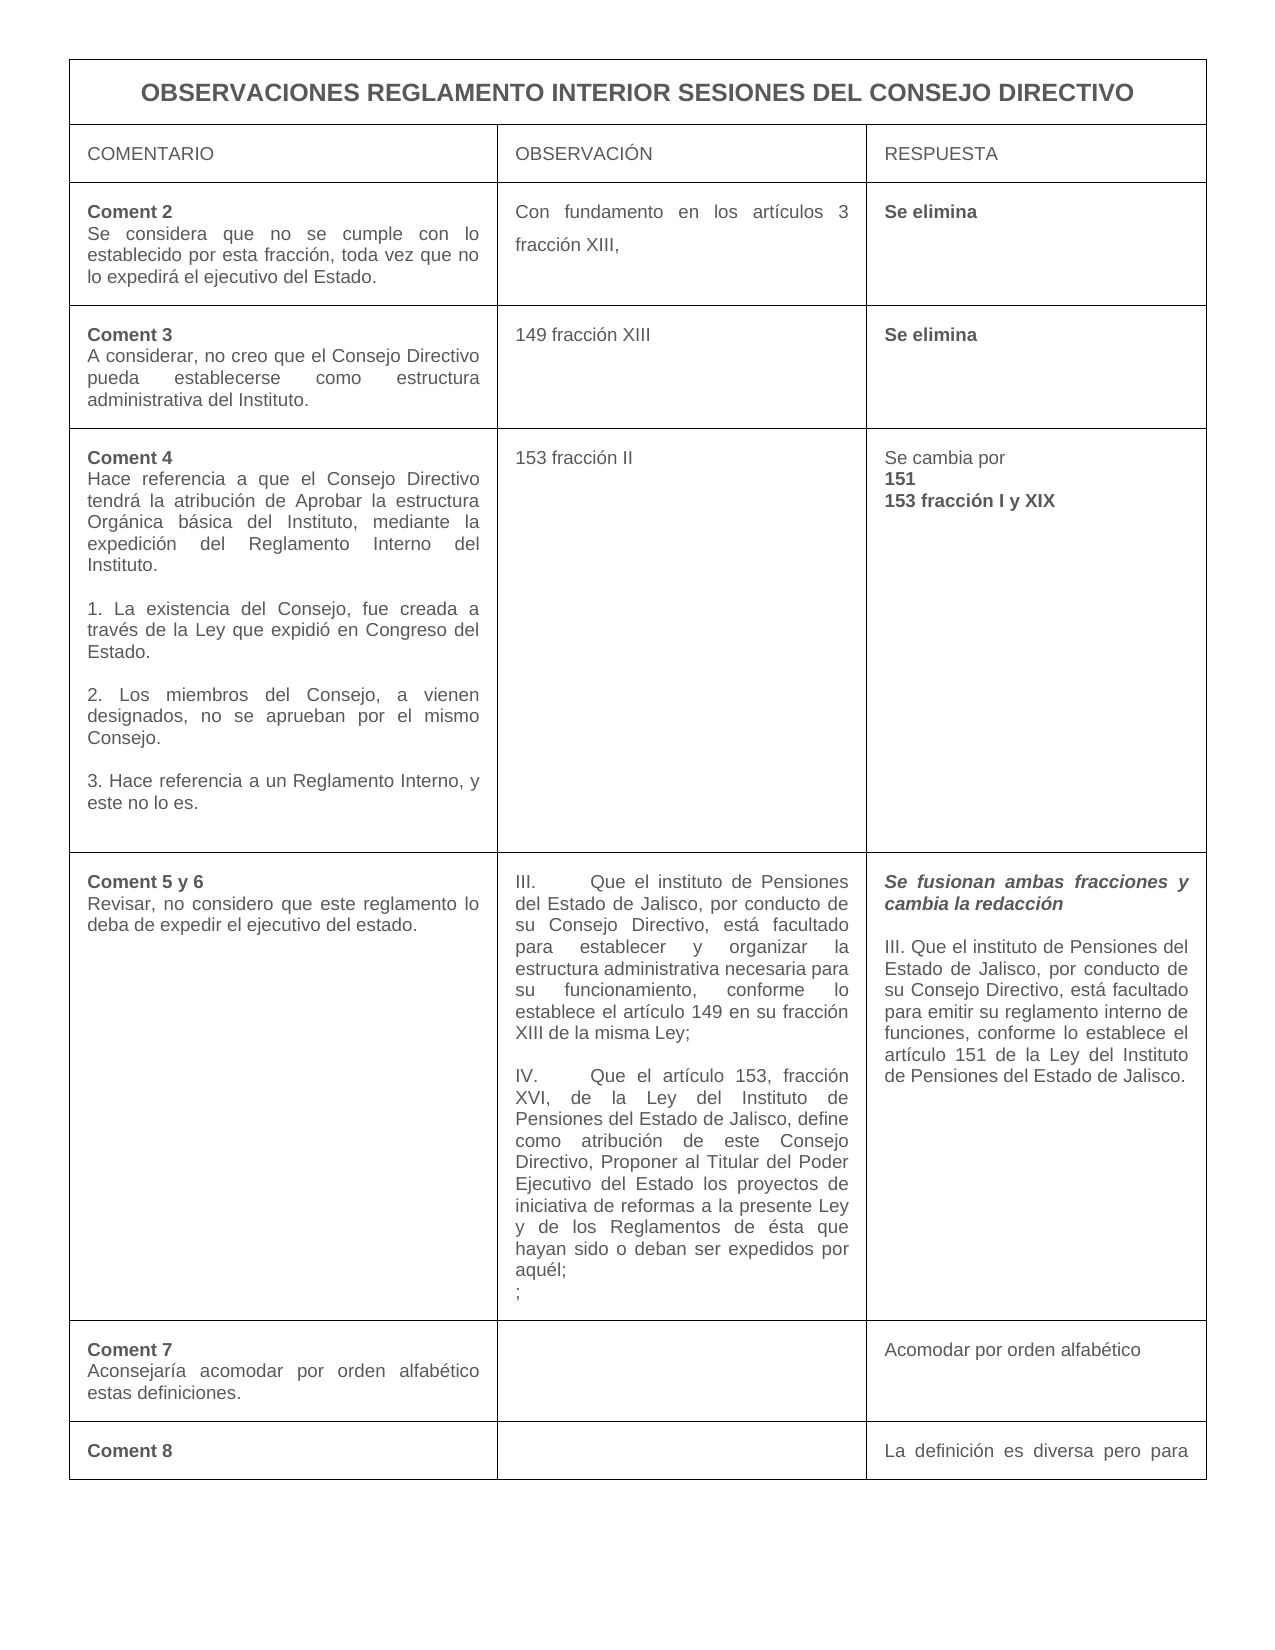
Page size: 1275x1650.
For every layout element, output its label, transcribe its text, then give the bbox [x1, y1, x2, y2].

table_cell Con fundamento en los artículos 3 fracción XIII, [498, 183, 866, 305]
table_cell Se elimina [867, 306, 1206, 428]
table_cell Acomodar por orden alfabético [867, 1321, 1206, 1421]
table_cell RESPUESTA [867, 125, 1206, 182]
table_cell Coment 4 Hace referencia a que el Consejo Directivo tendrá la atribución de Aprobar la estructura Orgánica básica del Instituto, mediante la expedición del Reglamento Interno del Instituto. 1. La existencia del Consejo, fue creada a través de la Ley que expidió en Congreso del Estado. 2. Los miembros del Consejo, a vienen designados, no se aprueban por el mismo Consejo. 3. Hace referencia a un Reglamento Interno, y este no lo es. [70, 429, 497, 852]
table_cell 153 fracción II [498, 429, 866, 852]
table_cell COMENTARIO [70, 125, 497, 182]
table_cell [867, 1422, 1206, 1479]
table_cell Se elimina [867, 183, 1206, 305]
table_cell Coment 2 Se considera que no se cumple con lo establecido por esta fracción, toda vez que no lo expedirá el ejecutivo del Estado. [70, 183, 497, 305]
table_cell Coment 5 y 6 Revisar, no considero que este reglamento lo deba de expedir el ejecutivo del estado. [70, 853, 497, 1320]
table_header OBSERVACIONES REGLAMENTO INTERIOR SESIONES DEL CONSEJO DIRECTIVO [70, 60, 1206, 124]
table_cell 149 fracción XIII [498, 306, 866, 428]
table_cell [498, 1422, 866, 1479]
table_cell Coment 7 Aconsejaría acomodar por orden alfabético estas definiciones. [70, 1321, 497, 1421]
table_cell III. Que el instituto de Pensiones del Estado de Jalisco, por conducto de su Consejo Directivo, está facultado para establecer y organizar la estructura administrativa necesaria para su funcionamiento, conforme lo establece el artículo 149 en su fracción XIII de la misma Ley; IV. Que el artículo 153, fracción XVI, de la Ley del Instituto de Pensiones del Estado de Jalisco, define como atribución de este Consejo Directivo, Proponer al Titular del Poder Ejecutivo del Estado los proyectos de iniciativa de reformas a la presente Ley y de los Reglamentos de ésta que hayan sido o deban ser expedidos por aquél; ; [498, 853, 866, 1320]
table_cell Se cambia por 151 153 fracción I y XIX [867, 429, 1206, 852]
table_cell Se fusionan ambas fracciones y cambia la redacción III. Que el instituto de Pensiones del Estado de Jalisco, por conducto de su Consejo Directivo, está facultado para emitir su reglamento interno de funciones, conforme lo establece el artículo 151 de la Ley del Instituto de Pensiones del Estado de Jalisco. [867, 853, 1206, 1320]
table_cell [498, 1321, 866, 1421]
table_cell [70, 1422, 497, 1479]
table_cell OBSERVACIÓN [498, 125, 866, 182]
table_cell Coment 3 A considerar, no creo que el Consejo Directivo pueda establecerse como estructura administrativa del Instituto. [70, 306, 497, 428]
